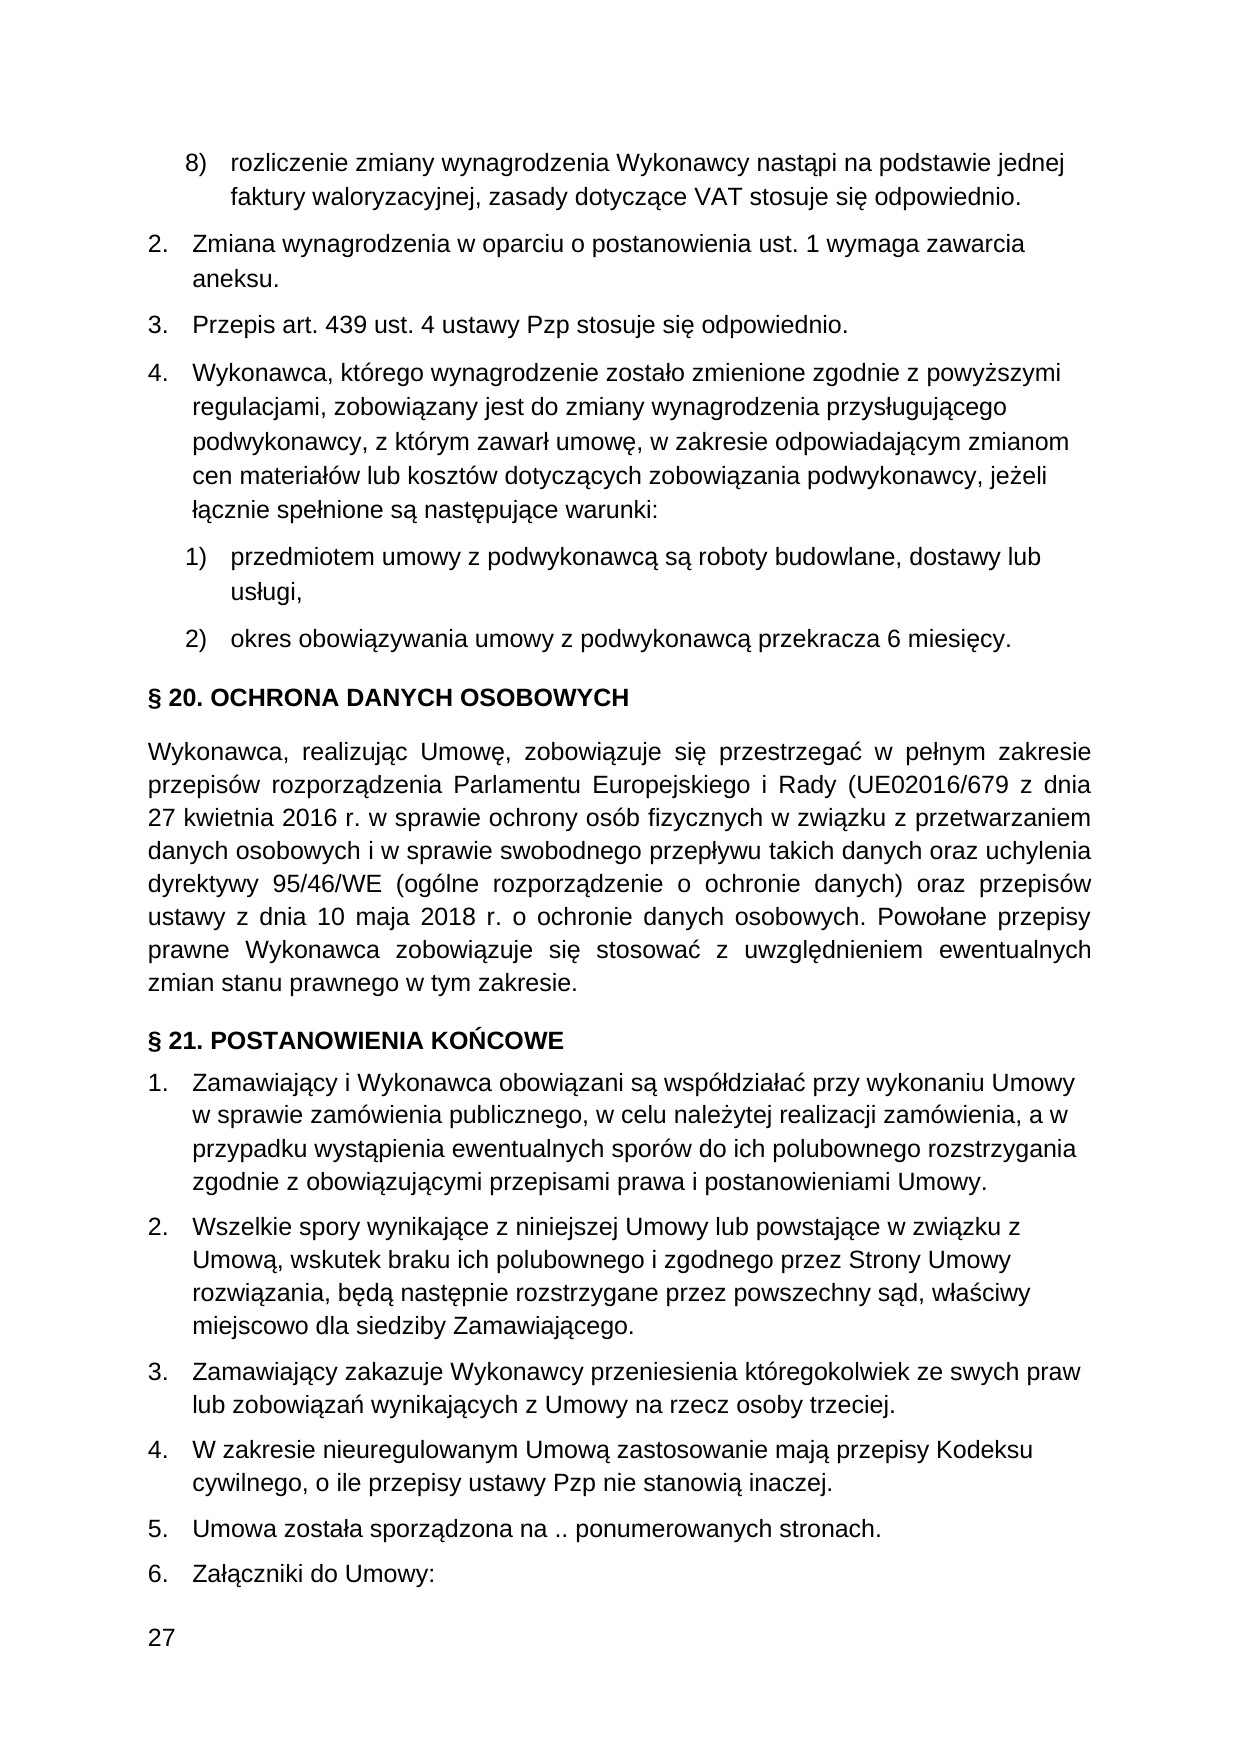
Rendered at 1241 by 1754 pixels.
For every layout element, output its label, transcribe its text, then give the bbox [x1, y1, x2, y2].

list Zmiana wynagrodzenia w oparciu o postanowienia ust. 1 wymaga zawarcia aneksu. [148, 229, 1093, 292]
list W zakresie nieuregulowanym Umową zastosowanie mają przepisy Kodeksu cywilnego, o ile przepisy ustawy Pzp nie stanowią inaczej. [148, 1435, 1093, 1497]
list Wszelkie spory wynikające z niniejszej Umowy lub powstające w związku z Umową, wskutek braku ich polubownego i zgodnego przez Strony Umowy rozwiązania, będą następnie rozstrzygane przez powszechny sąd, właściwy miejscowo dla siedziby Zamawiającego. [148, 1212, 1093, 1340]
list przedmiotem umowy z podwykonawcą są roboty budowlane, dostawy lub usługi, [185, 542, 1093, 606]
list Zamawiający i Wykonawca obowiązani są współdziałać przy wykonaniu Umowy w sprawie zamówienia publicznego, w celu należytej realizacji zamówienia, a w przypadku wystąpienia ewentualnych sporów do ich polubownego rozstrzygania zgodnie z obowiązującymi przepisami prawa i postanowieniami Umowy. [148, 1067, 1093, 1195]
list okres obowiązywania umowy z podwykonawcą przekracza 6 miesięcy. [185, 624, 1093, 653]
subtitle § 20. OCHRONA DANYCH OSOBOWYCH [148, 683, 1093, 712]
list rozliczenie zmiany wynagrodzenia Wykonawcy nastąpi na podstawie jednej faktury waloryzacyjnej, zasady dotyczące VAT stosuje się odpowiednio. [185, 148, 1093, 211]
list Załączniki do Umowy: [148, 1559, 1093, 1588]
list Zamawiający zakazuje Wykonawcy przeniesienia któregokolwiek ze swych praw lub zobowiązań wynikających z Umowy na rzecz osoby trzeciej. [148, 1357, 1093, 1418]
subtitle § 21. POSTANOWIENIA KOŃCOWE [148, 1026, 1093, 1055]
list Wykonawca, którego wynagrodzenie zostało zmienione zgodnie z powyższymi regulacjami, zobowiązany jest do zmiany wynagrodzenia przysługującego podwykonawcy, z którym zawarł umowę, w zakresie odpowiadającym zmianom cen materiałów lub kosztów dotyczących zobowiązania podwykonawcy, jeżeli łącznie spełnione są następujące warunki: [148, 357, 1093, 524]
list Umowa została sporządzona na .. ponumerowanych stronach. [148, 1514, 1093, 1542]
list Przepis art. 439 ust. 4 ustawy Pzp stosuje się odpowiednio. [148, 311, 1093, 339]
text Wykonawca, realizując Umowę, zobowiązuje się przestrzegać w pełnym zakresie przepisów rozporządzenia Parlamentu Europejskiego i Rady (UE02016/679 z dnia 27 kwietnia 2016 r. w sprawie ochrony osób fizycznych w związku z przetwarzaniem danych osobowych i w sprawie swobodnego przepływu takich danych oraz uchylenia dyrektywy 95/46/WE (ogólne rozporządzenie o ochronie danych) oraz przepisów ustawy z dnia 10 maja 2018 r. o ochronie danych osobowych. Powołane przepisy prawne Wykonawca zobowiązuje się stosować z uwzględnieniem ewentualnych zmian stanu prawnego w tym zakresie. [148, 737, 1093, 997]
